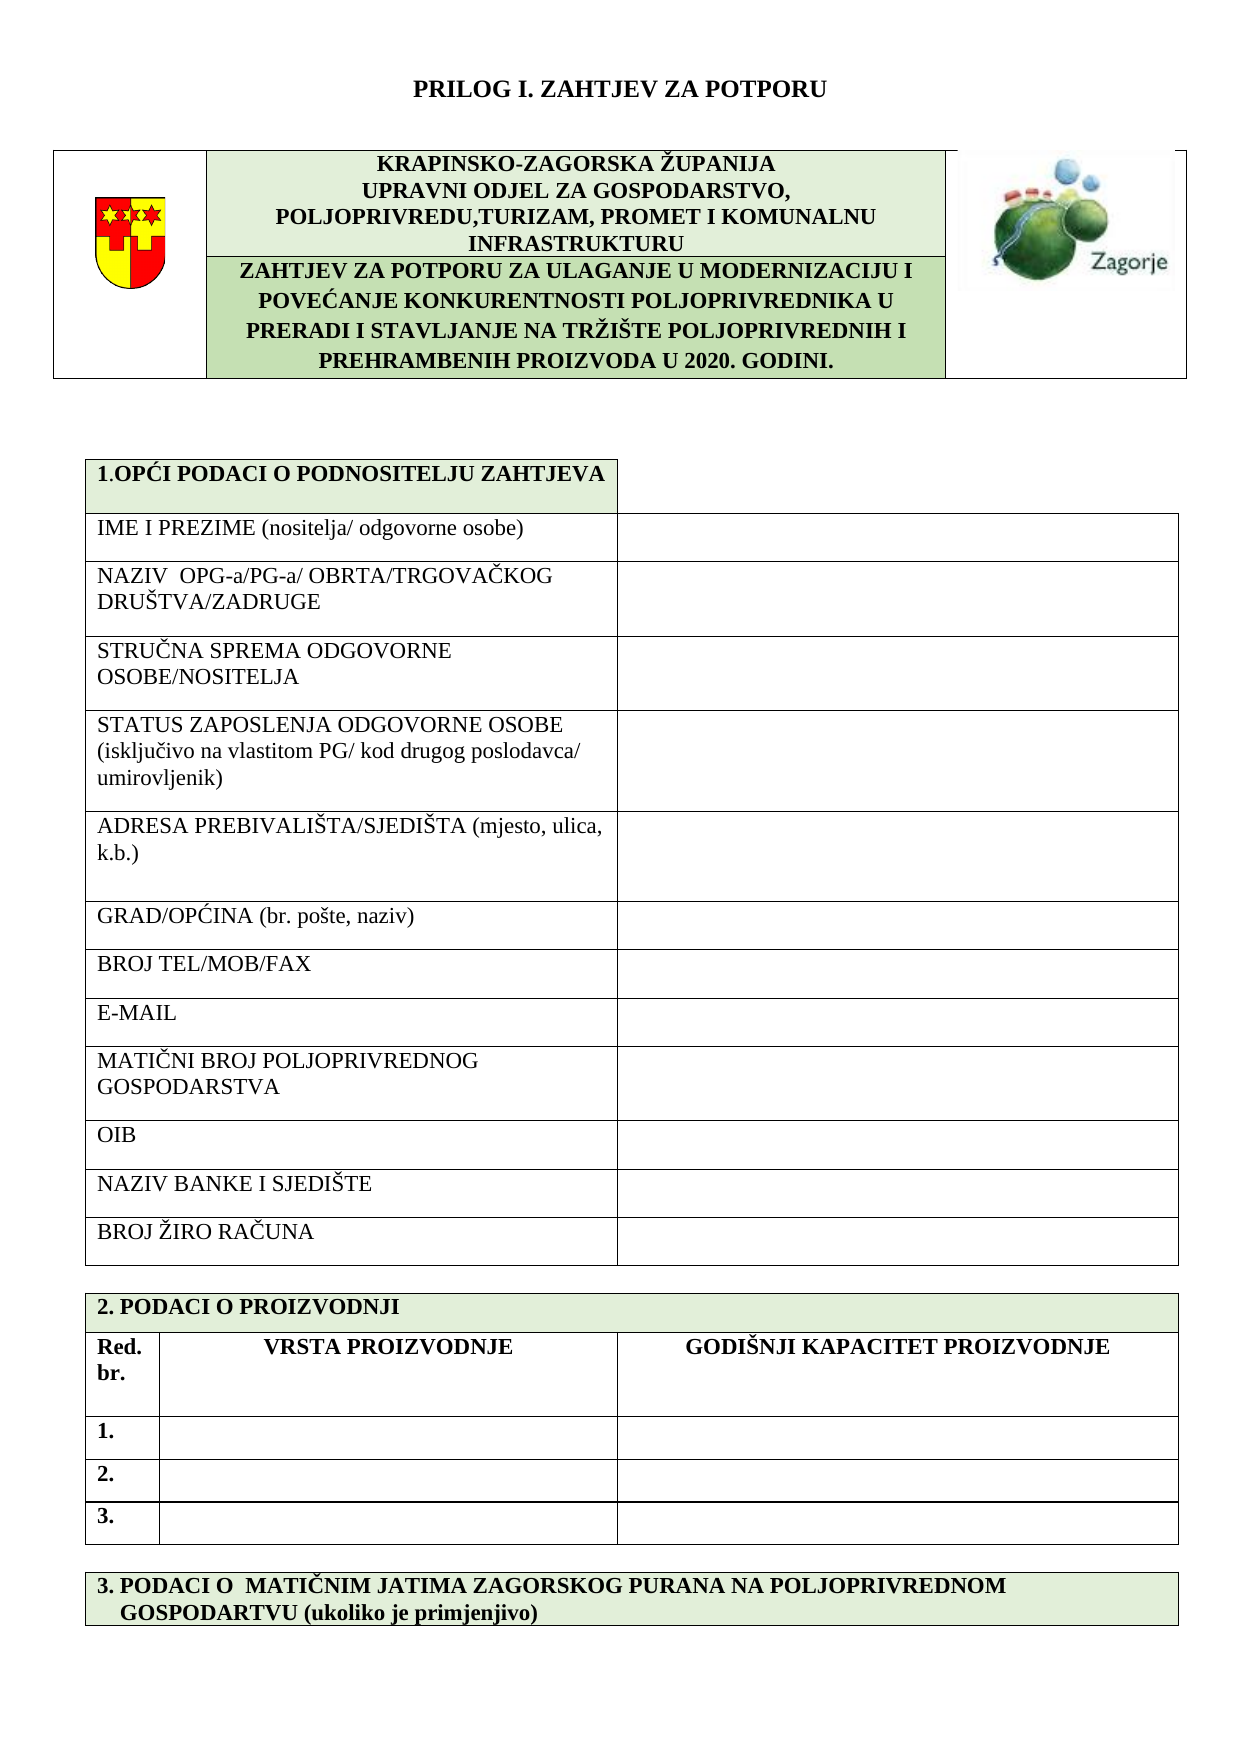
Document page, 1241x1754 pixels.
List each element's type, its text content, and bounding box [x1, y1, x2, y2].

table_cell BROJ TEL/MOB/FAX [86, 950, 617, 997]
table_cell 1. [86, 1417, 159, 1458]
table_cell ADRESA PREBIVALIŠTA/SJEDIŠTA (mjesto, ulica, k.b.) [86, 812, 617, 901]
table_cell [160, 1417, 617, 1458]
table_cell VRSTA PROIZVODNJE [160, 1333, 617, 1416]
picture [95, 197, 166, 289]
table_cell [618, 999, 1178, 1046]
table_cell 2. [86, 1460, 159, 1501]
table_cell STATUS ZAPOSLENJA ODGOVORNE OSOBE (isključivo na vlastitom PG/ kod drugog poslodavca/ umirovljenik) [86, 711, 617, 811]
table_cell [618, 514, 1178, 561]
table_cell [618, 1047, 1178, 1120]
table_cell [618, 902, 1178, 949]
table_cell 3. [86, 1503, 159, 1544]
table_cell GODIŠNJI KAPACITET PROIZVODNJE [618, 1333, 1178, 1416]
table_cell NAZIV OPG-a/PG-a/ OBRTA/TRGOVAČKOG DRUŠTVA/ZADRUGE [86, 562, 617, 636]
table_header 2. PODACI O PROIZVODNJI [86, 1294, 1178, 1332]
table_cell [618, 637, 1178, 710]
table_cell [618, 950, 1178, 997]
table_cell [618, 711, 1178, 811]
table_header KRAPINSKO-ZAGORSKA ŽUPANIJA UPRAVNI ODJEL ZA GOSPODARSTVO, POLJOPRIVREDU,TURIZAM, PROMET I KOMUNALNU INFRASTRUKTURU [207, 151, 945, 256]
table_cell [618, 1417, 1178, 1458]
table_cell BROJ ŽIRO RAČUNA [86, 1218, 617, 1265]
table_cell [618, 1121, 1178, 1168]
table_cell NAZIV BANKE I SJEDIŠTE [86, 1170, 617, 1217]
table_cell IME I PREZIME (nositelja/ odgovorne osobe) [86, 514, 617, 561]
table_cell [618, 812, 1178, 901]
table_cell STRUČNA SPREMA ODGOVORNE OSOBE/NOSITELJA [86, 637, 617, 710]
table_cell OIB [86, 1121, 617, 1168]
table_cell MATIČNI BROJ POLJOPRIVREDNOG GOSPODARSTVA [86, 1047, 617, 1120]
table_cell [618, 1503, 1178, 1544]
table_cell [618, 1460, 1178, 1501]
table_cell [618, 1170, 1178, 1217]
table_cell [618, 1218, 1178, 1265]
table_cell [160, 1503, 617, 1544]
picture [957, 150, 1175, 291]
table_header 1.OPĆI PODACI O PODNOSITELJU ZAHTJEVA [86, 460, 617, 513]
table_header [946, 151, 1186, 378]
table_cell Red.br. [86, 1333, 159, 1416]
table_cell [160, 1460, 617, 1501]
table_cell [618, 562, 1178, 636]
table_header 3. PODACI O MATIČNIM JATIMA ZAGORSKOG PURANA NA POLJOPRIVREDNOM GOSPODARTVU (ukoliko je primjenjivo) [86, 1573, 1178, 1625]
table_cell ZAHTJEV ZA POTPORU ZA ULAGANJE U MODERNIZACIJU I POVEĆANJE KONKURENTNOSTI POLJOPRIVREDNIKA U PRERADI I STAVLJANJE NA TRŽIŠTE POLJOPRIVREDNIH I PREHRAMBENIH PROIZVODA U 2020. GODINI. [207, 257, 945, 378]
table_header [54, 151, 206, 378]
table_cell E-MAIL [86, 999, 617, 1046]
table_cell GRAD/OPĆINA (br. pošte, naziv) [86, 902, 617, 949]
